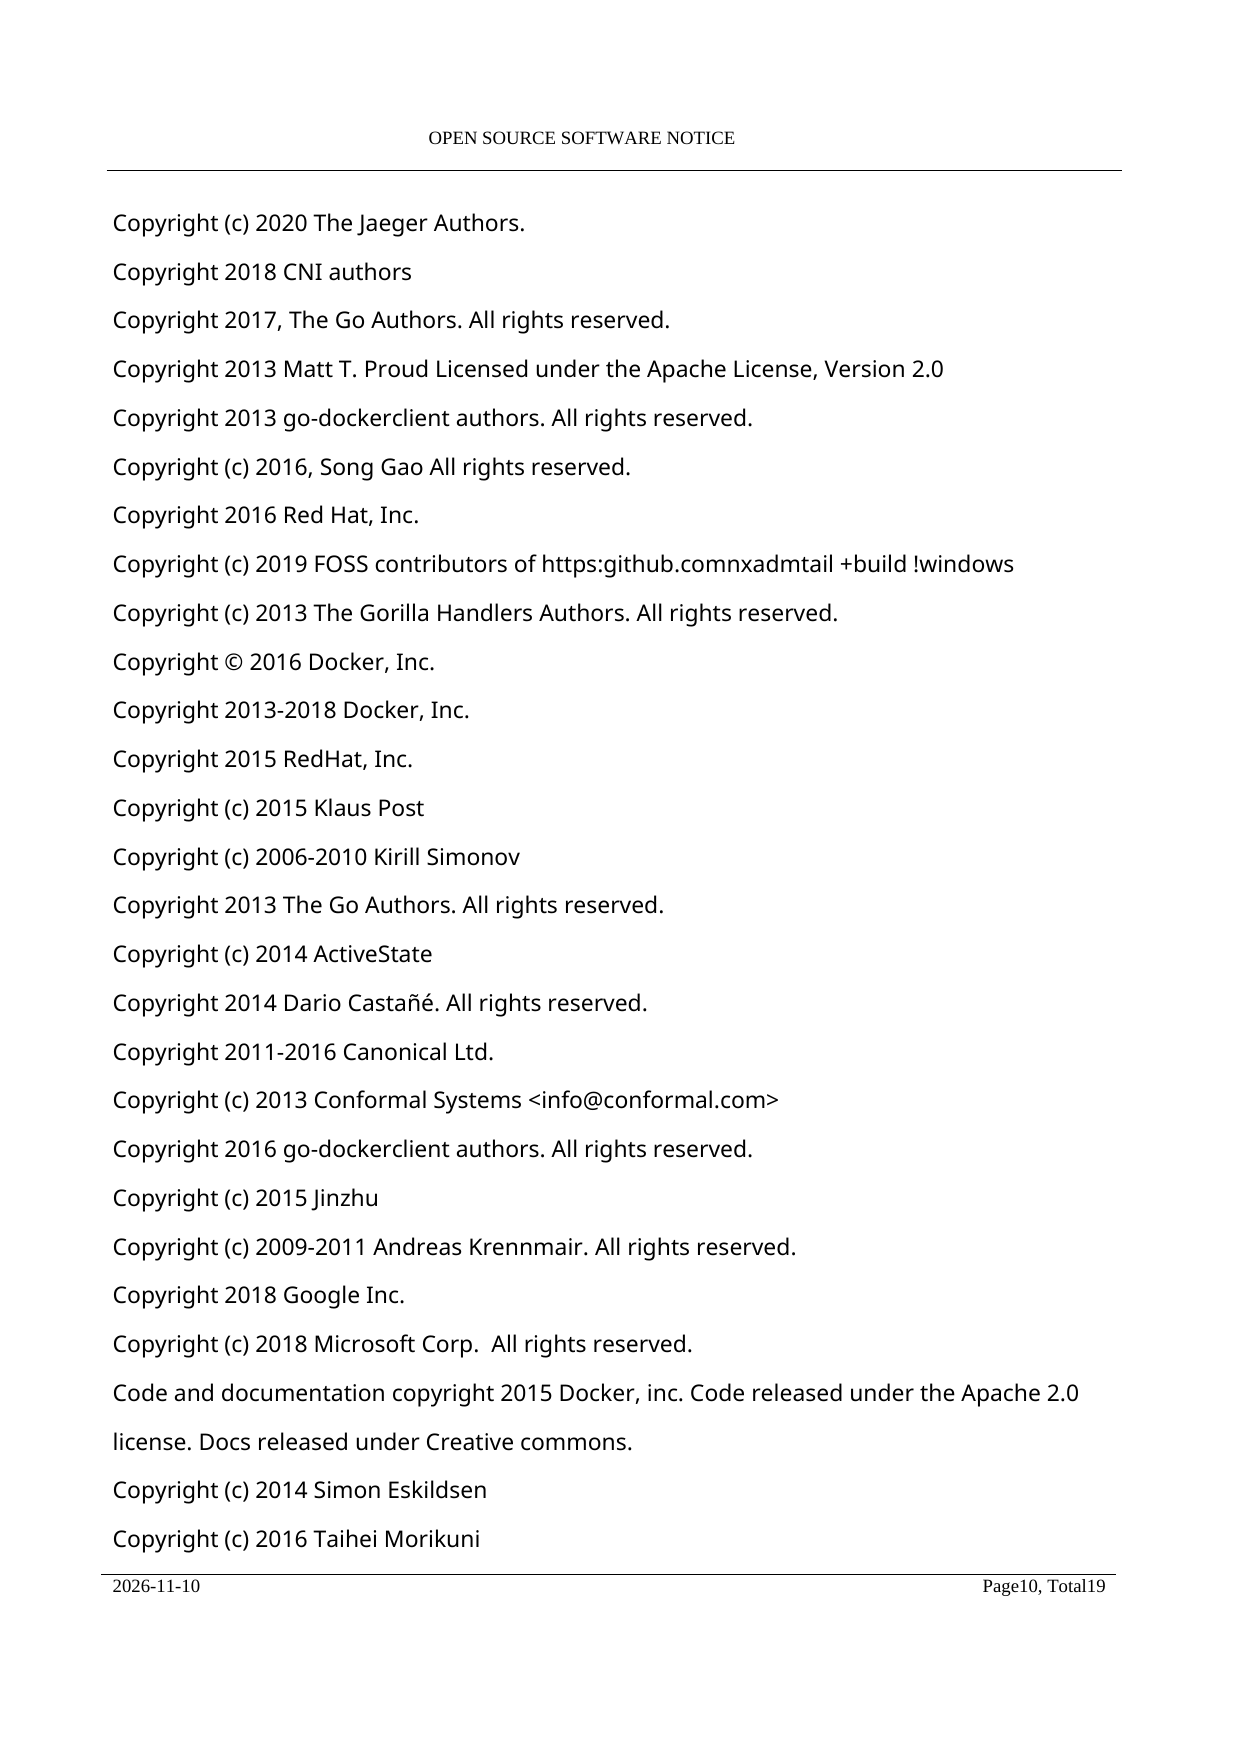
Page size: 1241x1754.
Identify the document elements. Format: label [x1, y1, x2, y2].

text [112, 206, 1128, 1555]
